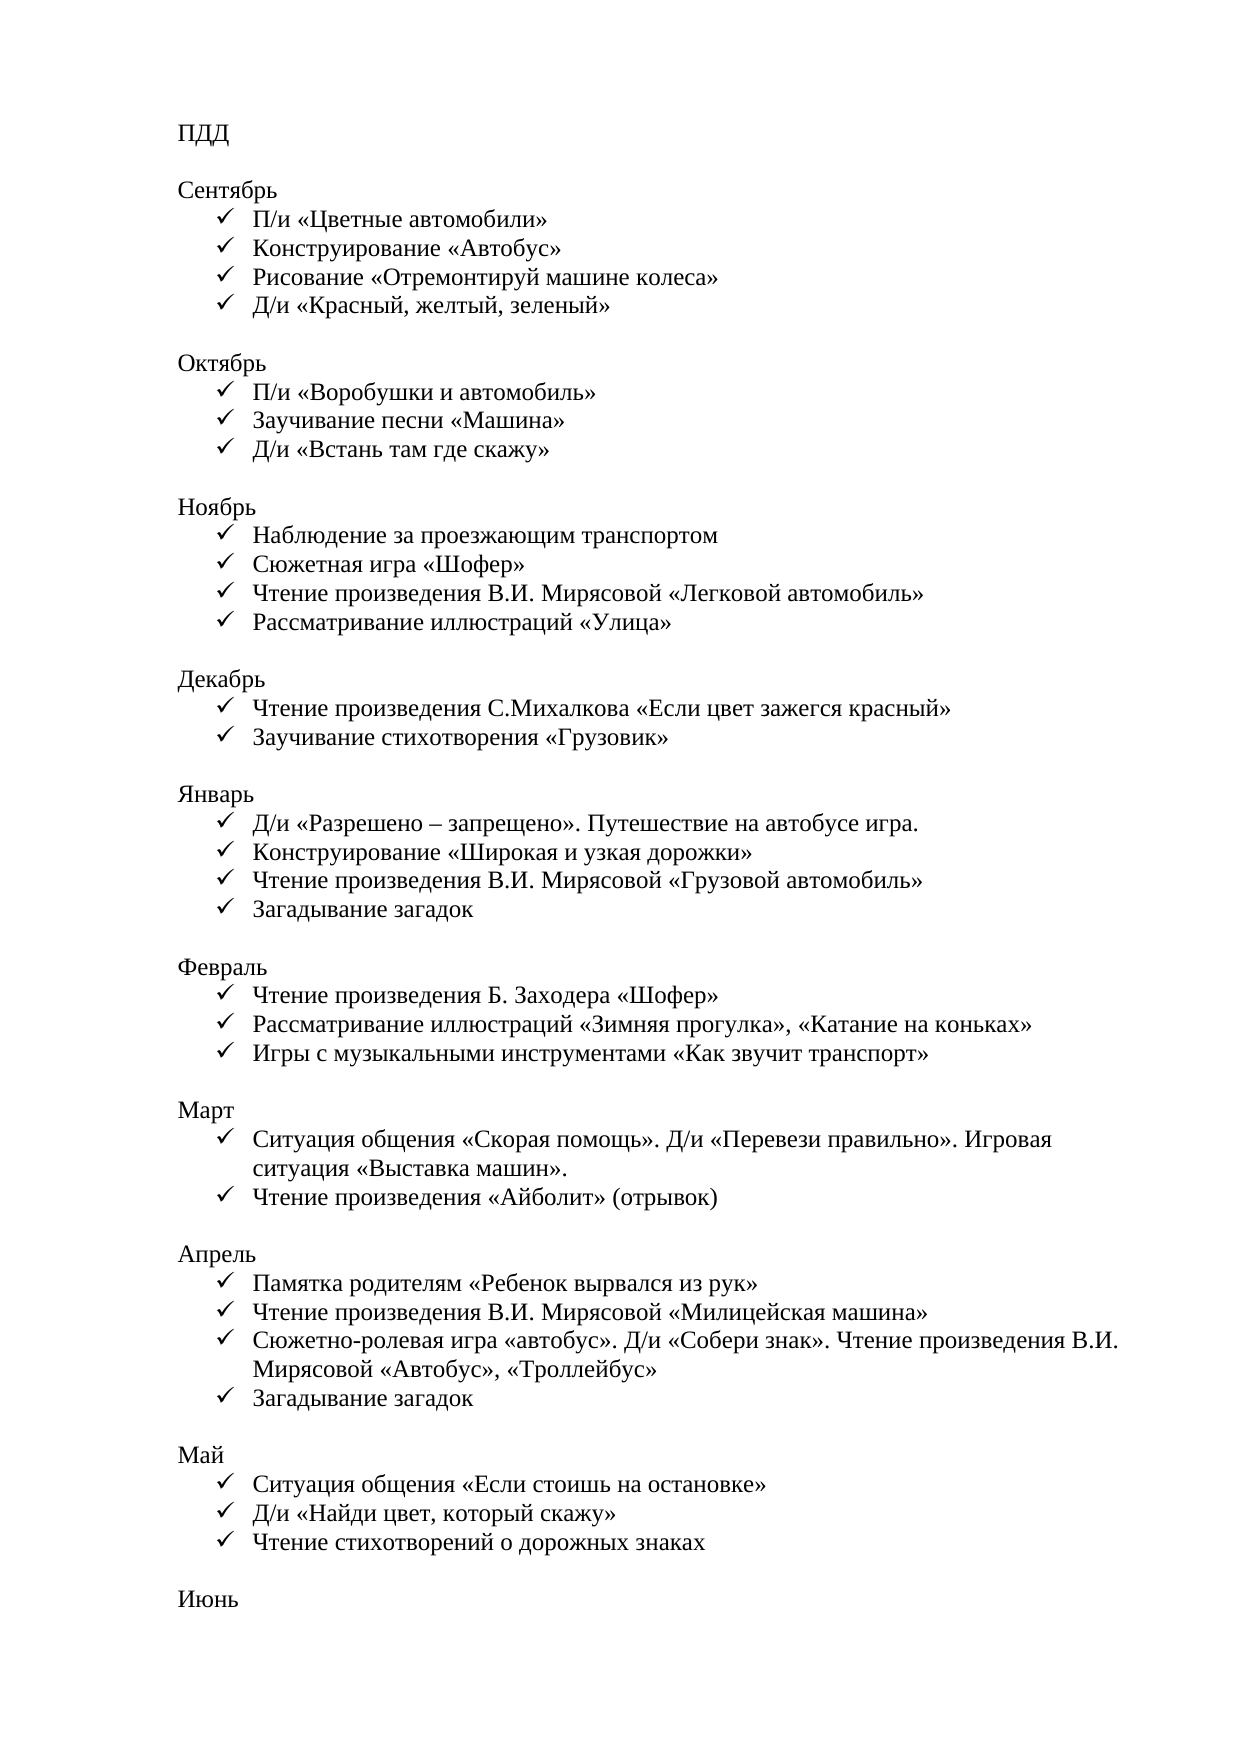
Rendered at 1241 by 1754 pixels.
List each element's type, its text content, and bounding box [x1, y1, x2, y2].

list Чтение стихотворений о дорожных знаках [215, 1527, 1152, 1556]
list Конструирование «Автобус» [215, 233, 1152, 262]
text Июнь [177, 1584, 1152, 1613]
list Чтение произведения В.И. Мирясовой «Легковой автомобиль» [215, 578, 1152, 607]
list Ситуация общения «Скорая помощь». Д/и «Перевези правильно». Игровая ситуация «Выставка машин». [215, 1124, 1152, 1182]
list Заучивание песни «Машина» [215, 406, 1152, 434]
text Ноябрь [177, 492, 1152, 521]
list Памятка родителям «Ребенок вырвался из рук» [215, 1268, 1152, 1297]
list Наблюдение за проезжающим транспортом [215, 521, 1152, 549]
text Февраль [177, 952, 1152, 981]
text Декабрь [177, 664, 1152, 693]
text Октябрь [177, 348, 1152, 377]
text ПДД [177, 118, 1152, 147]
list Загадывание загадок [215, 1383, 1152, 1412]
text Март [177, 1096, 1152, 1124]
list Д/и «Найди цвет, который скажу» [215, 1498, 1152, 1527]
list Чтение произведения В.И. Мирясовой «Грузовой автомобиль» [215, 866, 1152, 894]
list Д/и «Разрешено – запрещено». Путешествие на автобусе игра. [215, 808, 1152, 837]
list Ситуация общения «Если стоишь на остановке» [215, 1469, 1152, 1498]
list Конструирование «Широкая и узкая дорожки» [215, 837, 1152, 866]
text Сентябрь [177, 176, 1152, 204]
text Май [177, 1441, 1152, 1469]
list Рассматривание иллюстраций «Улица» [215, 607, 1152, 636]
list Чтение произведения В.И. Мирясовой «Милицейская машина» [215, 1297, 1152, 1326]
list Игры с музыкальными инструментами «Как звучит транспорт» [215, 1038, 1152, 1067]
list Д/и «Красный, желтый, зеленый» [215, 291, 1152, 319]
list Д/и «Встань там где скажу» [215, 434, 1152, 463]
text Январь [177, 779, 1152, 808]
list Сюжетная игра «Шофер» [215, 549, 1152, 578]
list Чтение произведения Б. Заходера «Шофер» [215, 981, 1152, 1009]
list Чтение произведения «Айболит» (отрывок) [215, 1182, 1152, 1211]
list П/и «Воробушки и автомобиль» [215, 377, 1152, 406]
list Рисование «Отремонтируй машине колеса» [215, 262, 1152, 291]
list Загадывание загадок [215, 894, 1152, 923]
list Рассматривание иллюстраций «Зимняя прогулка», «Катание на коньках» [215, 1009, 1152, 1038]
list Чтение произведения С.Михалкова «Если цвет зажегся красный» [215, 693, 1152, 722]
list Сюжетно-ролевая игра «автобус». Д/и «Собери знак». Чтение произведения В.И. Мирясовой «Автобус», «Троллейбус» [215, 1326, 1152, 1383]
list П/и «Цветные автомобили» [215, 204, 1152, 233]
list Заучивание стихотворения «Грузовик» [215, 722, 1152, 751]
text Апрель [177, 1239, 1152, 1268]
